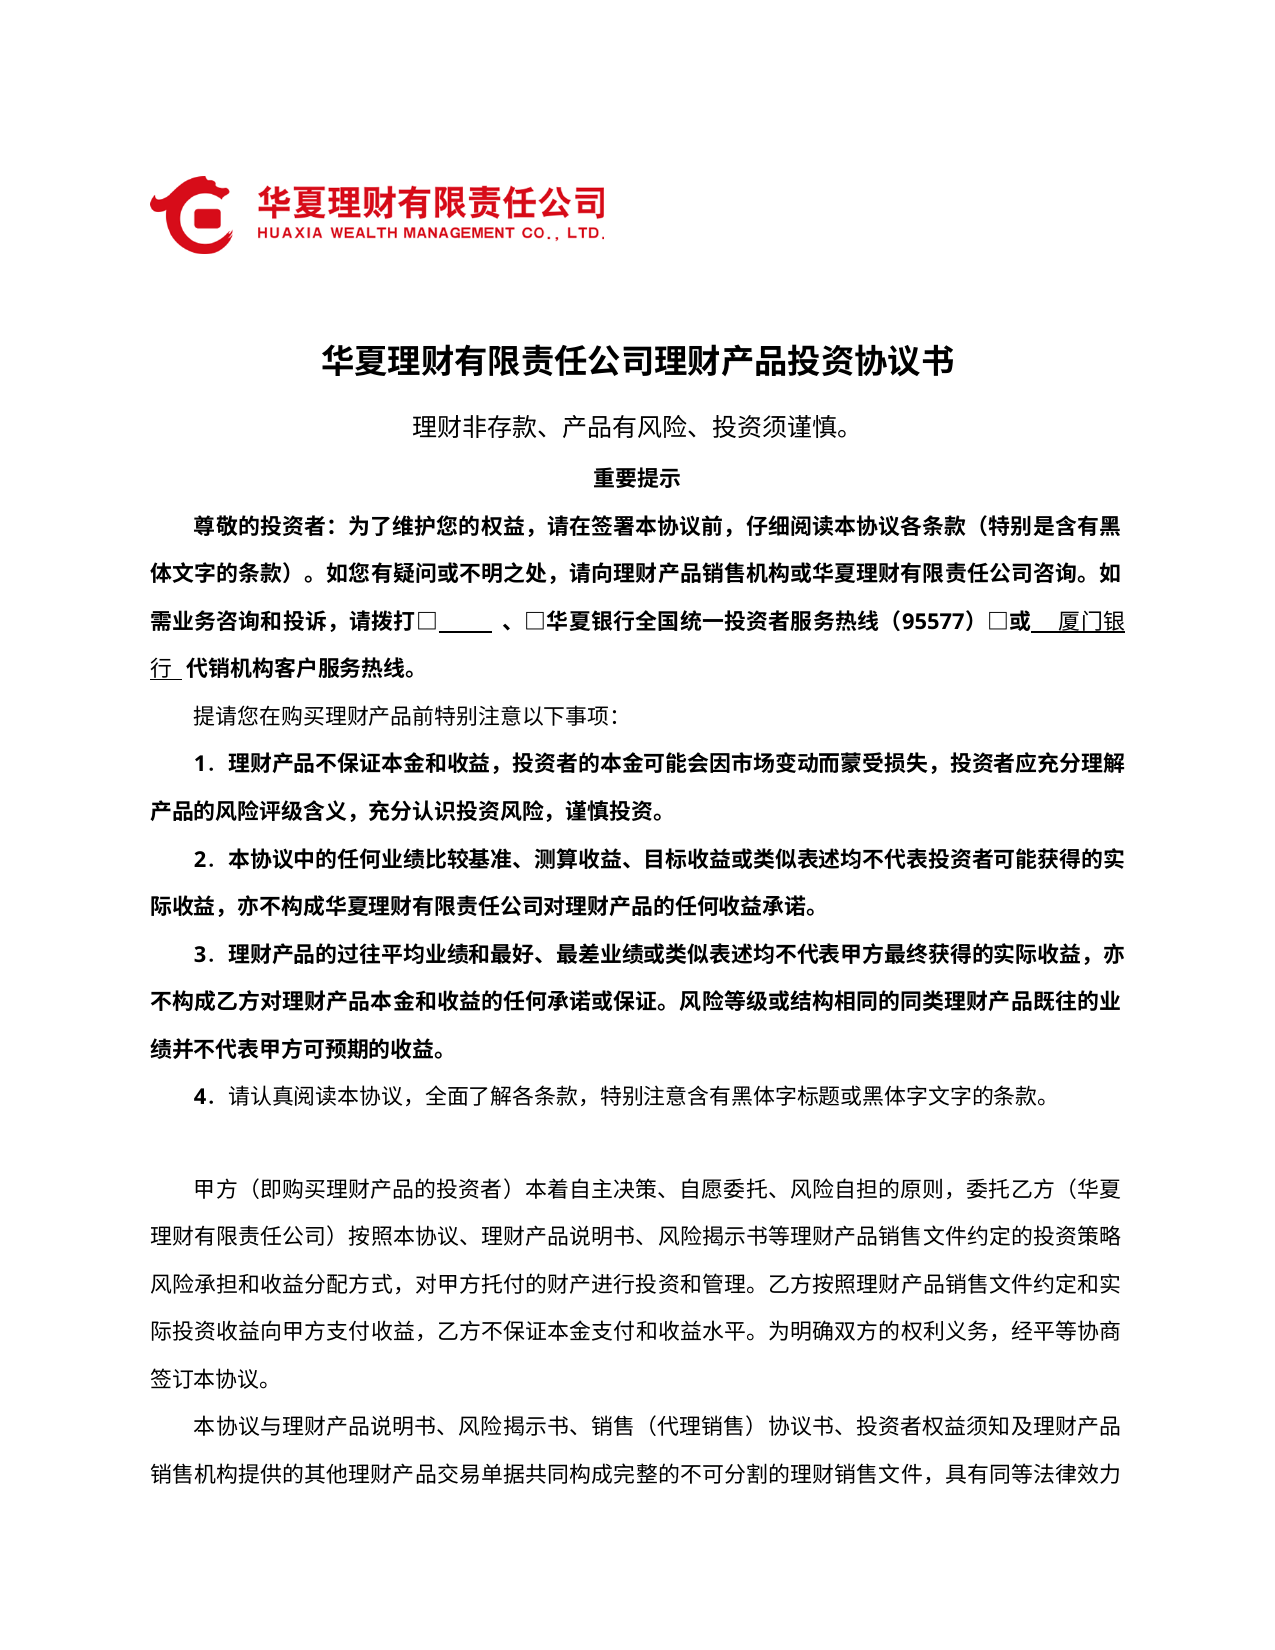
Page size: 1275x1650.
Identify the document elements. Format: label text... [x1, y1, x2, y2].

text 华夏理财有限责任公司理财产品投资协议书 [150, 335, 1125, 383]
text 理财非存款、产品有风险、投资须谨慎。 [150, 407, 1125, 443]
text 3．理财产品的过往平均业绩和最好、最差业绩或类似表述均不代表甲方最终获得的实际收益，亦不构成乙方对理财产品本金和收益的任何承诺或保证。风险等级或结构相同的同类理财产品既往的业绩并不代表甲方可预期的收益。 [150, 937, 1125, 1063]
text 提请您在购买理财产品前特别注意以下事项： [150, 699, 1125, 731]
text 1．理财产品不保证本金和收益，投资者的本金可能会因市场变动而蒙受损失，投资者应充分理解产品的风险评级含义，充分认识投资风险，谨慎投资。 [150, 746, 1125, 826]
text 4．请认真阅读本协议，全面了解各条款，特别注意含有黑体字标题或黑体字文字的条款。 [150, 1079, 1125, 1111]
text 2．本协议中的任何业绩比较基准、测算收益、目标收益或类似表述均不代表投资者可能获得的实际收益，亦不构成华夏理财有限责任公司对理财产品的任何收益承诺。 [150, 842, 1125, 921]
text 甲方（即购买理财产品的投资者）本着自主决策、自愿委托、风险自担的原则，委托乙方（华夏理财有限责任公司）按照本协议、理财产品说明书、风险揭示书等理财产品销售文件约定的投资策略、风险承担和收益分配方式，对甲方托付的财产进行投资和管理。乙方按照理财产品销售文件约定和实际投资收益向甲方支付收益，乙方不保证本金支付和收益水平。为明确双方的权利义务，经平等协商签订本协议。 [150, 1172, 1125, 1393]
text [150, 1409, 1125, 1488]
text 尊敬的投资者：为了维护您的权益，请在签署本协议前，仔细阅读本协议各条款（特别是含有黑体文字的条款）。如您有疑问或不明之处，请向理财产品销售机构或华夏理财有限责任公司咨询。如需业务咨询和投诉，请拨打□ 、□华夏银行全国统一投资者服务热线（95577）□或 厦门银行 代销机构客户服务热线。 [150, 509, 1125, 683]
picture [150, 176, 604, 254]
text 重要提示 [150, 461, 1125, 493]
